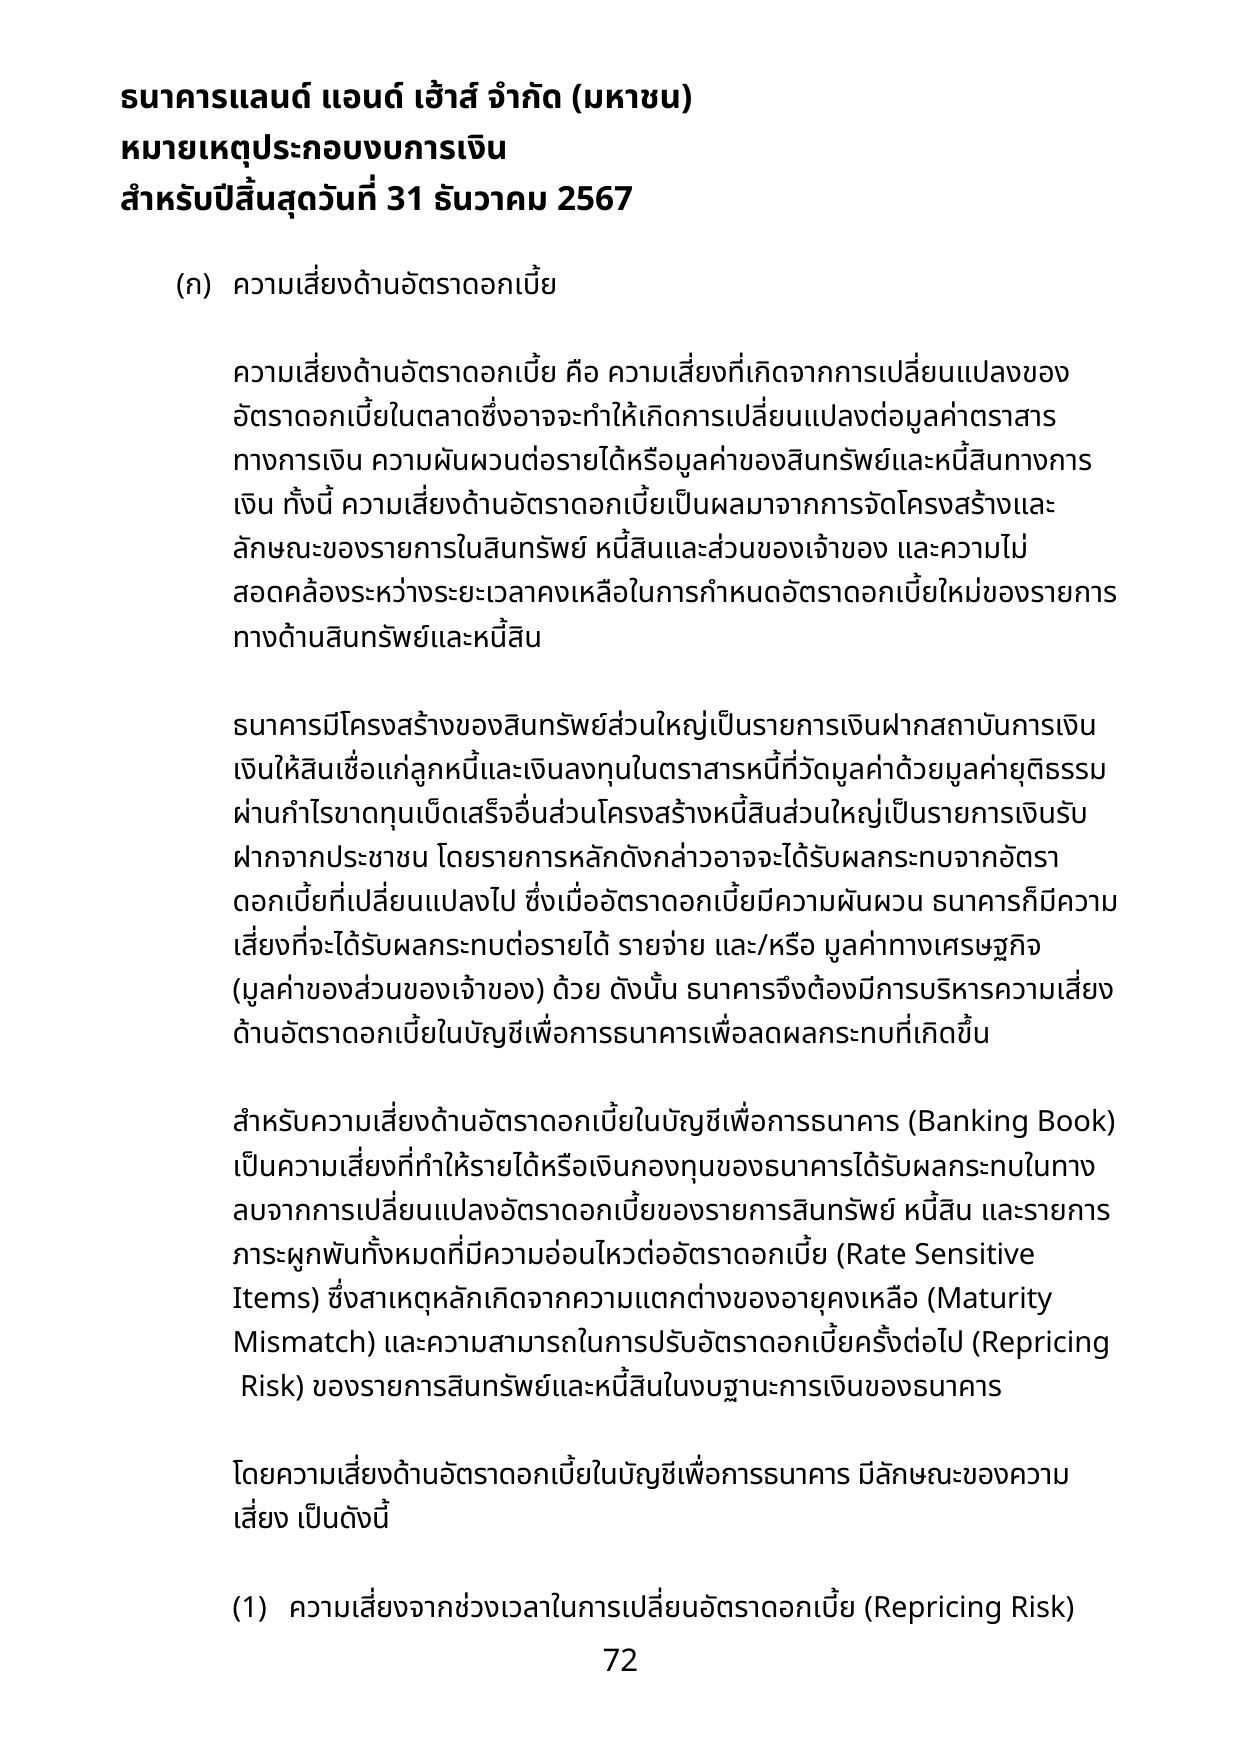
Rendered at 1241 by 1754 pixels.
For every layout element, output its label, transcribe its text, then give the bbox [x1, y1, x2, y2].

text สำหรับความเสี่ยงด้านอัตราดอกเบี้ยในบัญชีเพื่อการธนาคาร (Banking Book) เป็นความเสี่ยงที่ทำให้รายได้หรือเงินกองทุนของธนาคารได้รับผลกระทบในทางลบจากการเปลี่ยนแปลงอัตราดอกเบี้ยของรายการสินทรัพย์ หนี้สิน และรายการภาระผูกพันทั้งหมดที่มีความอ่อนไหวต่ออัตราดอกเบี้ย (Rate Sensitive Items) ซึ่งสาเหตุหลักเกิดจากความแตกต่างของอายุคงเหลือ (Maturity Mismatch) และความสามารถในการปรับอัตราดอกเบี้ยครั้งต่อไป (Repricing Risk) ของรายการสินทรัพย์และหนี้สินในงบฐานะการเงินของธนาคาร [232, 1101, 1120, 1409]
text ธนาคารมีโครงสร้างของสินทรัพย์ส่วนใหญ่เป็นรายการเงินฝากสถาบันการเงิน เงินให้สินเชื่อแก่ลูกหนี้และเงินลงทุนในตราสารหนี้ที่วัดมูลค่าด้วยมูลค่ายุติธรรมผ่านกำไรขาดทุนเบ็ดเสร็จอื่นส่วนโครงสร้างหนี้สินส่วนใหญ่เป็นรายการเงินรับฝากจากประชาชน โดยรายการหลักดังกล่าวอาจจะได้รับผลกระทบจากอัตราดอกเบี้ยที่เปลี่ยนแปลงไป ซึ่งเมื่ออัตราดอกเบี้ยมีความผันผวน ธนาคารก็มีความเสี่ยงที่จะได้รับผลกระทบต่อรายได้ รายจ่าย และ/หรือ มูลค่าทางเศรษฐกิจ (มูลค่าของส่วนของเจ้าของ) ด้วย ดังนั้น ธนาคารจึงต้องมีการบริหารความเสี่ยงด้านอัตราดอกเบี้ยในบัญชีเพื่อการธนาคารเพื่อลดผลกระทบที่เกิดขึ้น [232, 704, 1120, 1057]
text โดยความเสี่ยงด้านอัตราดอกเบี้ยในบัญชีเพื่อการธนาคาร มีลักษณะของความเสี่ยง เป็นดังนี้ [232, 1454, 1120, 1542]
text ความเสี่ยงด้านอัตราดอกเบี้ย คือ ความเสี่ยงที่เกิดจากการเปลี่ยนแปลงของอัตราดอกเบี้ยในตลาดซึ่งอาจจะทำให้เกิดการเปลี่ยนแปลงต่อมูลค่าตราสารทางการเงิน ความผันผวนต่อรายได้หรือมูลค่าของสินทรัพย์และหนี้สินทางการเงิน ทั้งนี้ ความเสี่ยงด้านอัตราดอกเบี้ยเป็นผลมาจากการจัดโครงสร้างและลักษณะของรายการในสินทรัพย์ หนี้สินและส่วนของเจ้าของ และความไม่สอดคล้องระหว่างระยะเวลาคงเหลือในการกำหนดอัตราดอกเบี้ยใหม่ของรายการทางด้านสินทรัพย์และหนี้สิน [232, 352, 1120, 660]
text (ก) ความเสี่ยงด้านอัตราดอกเบี้ย [176, 263, 1120, 308]
text (1) ความเสี่ยงจากช่วงเวลาในการเปลี่ยนอัตราดอกเบี้ย (Repricing Risk) [232, 1586, 1120, 1630]
